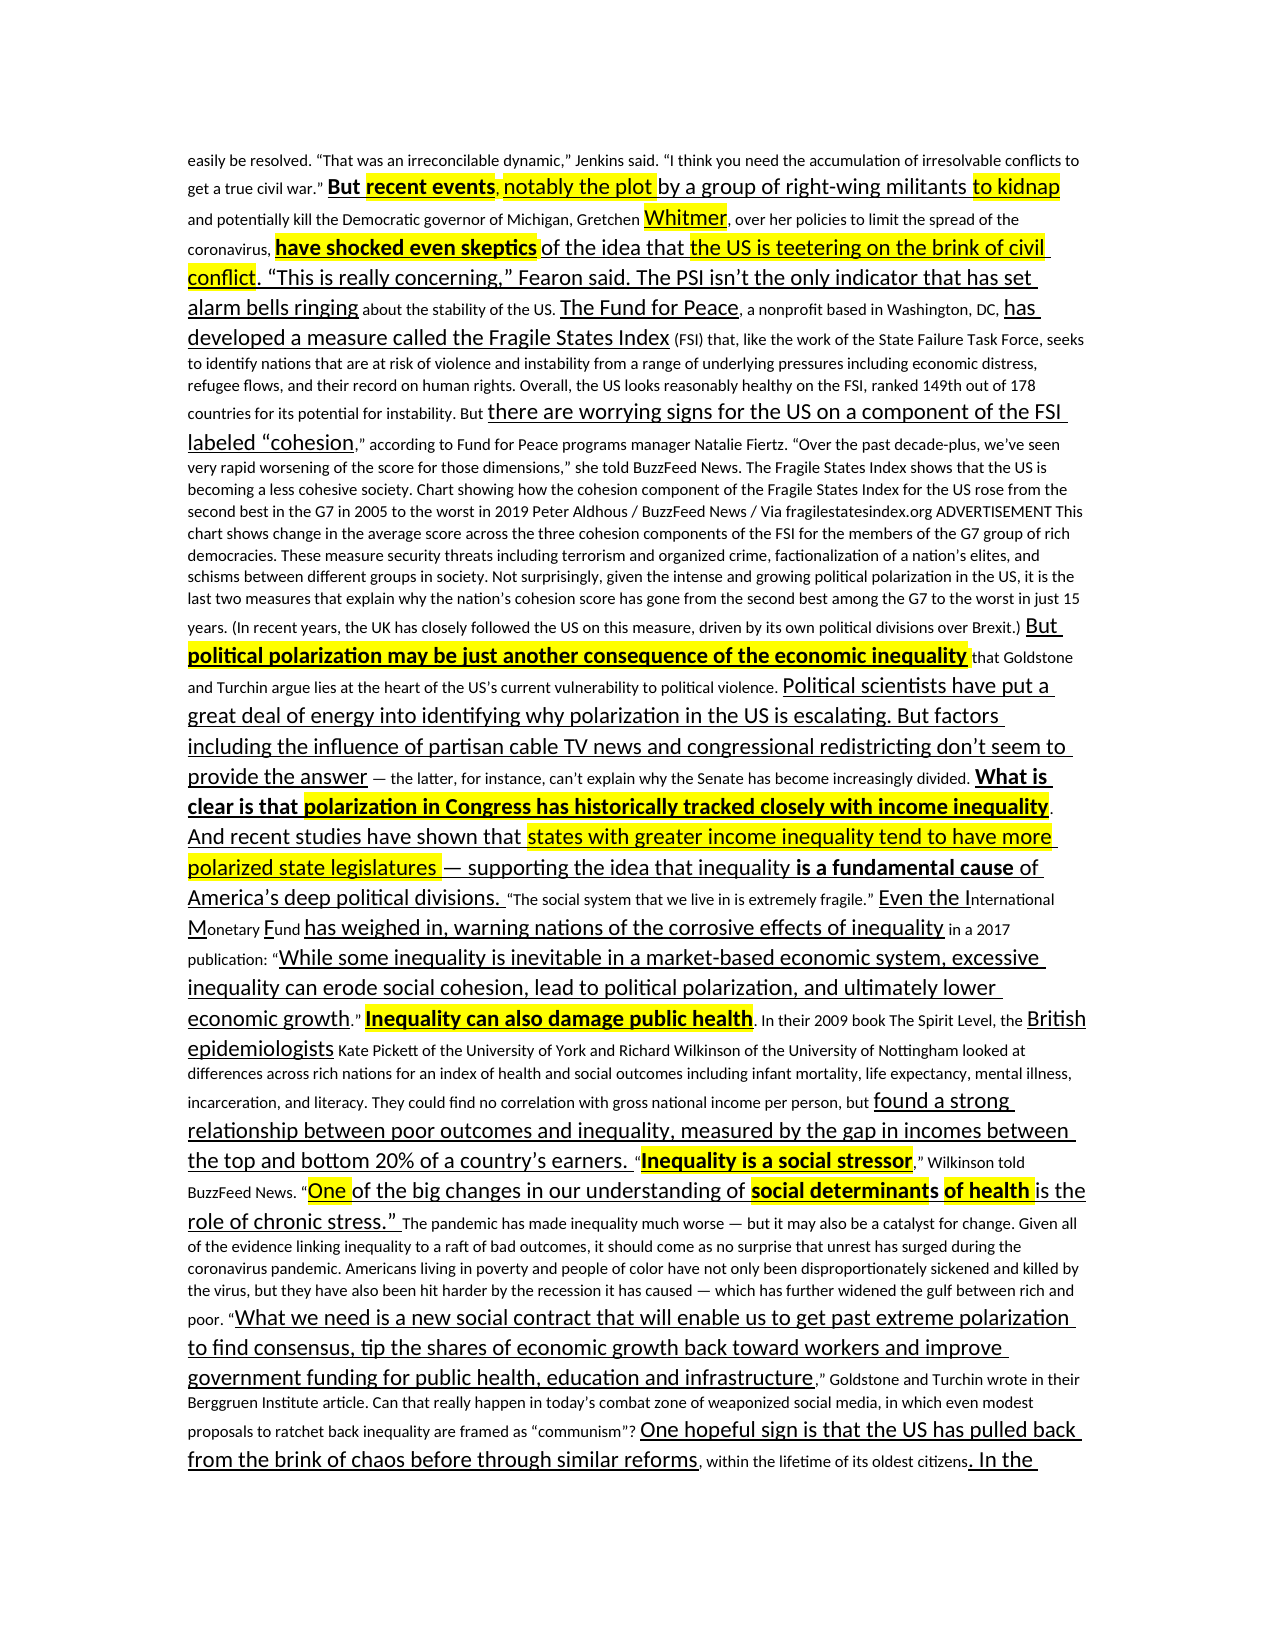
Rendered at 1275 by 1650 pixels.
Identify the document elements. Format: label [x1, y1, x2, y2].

text [187, 150, 1087, 1473]
